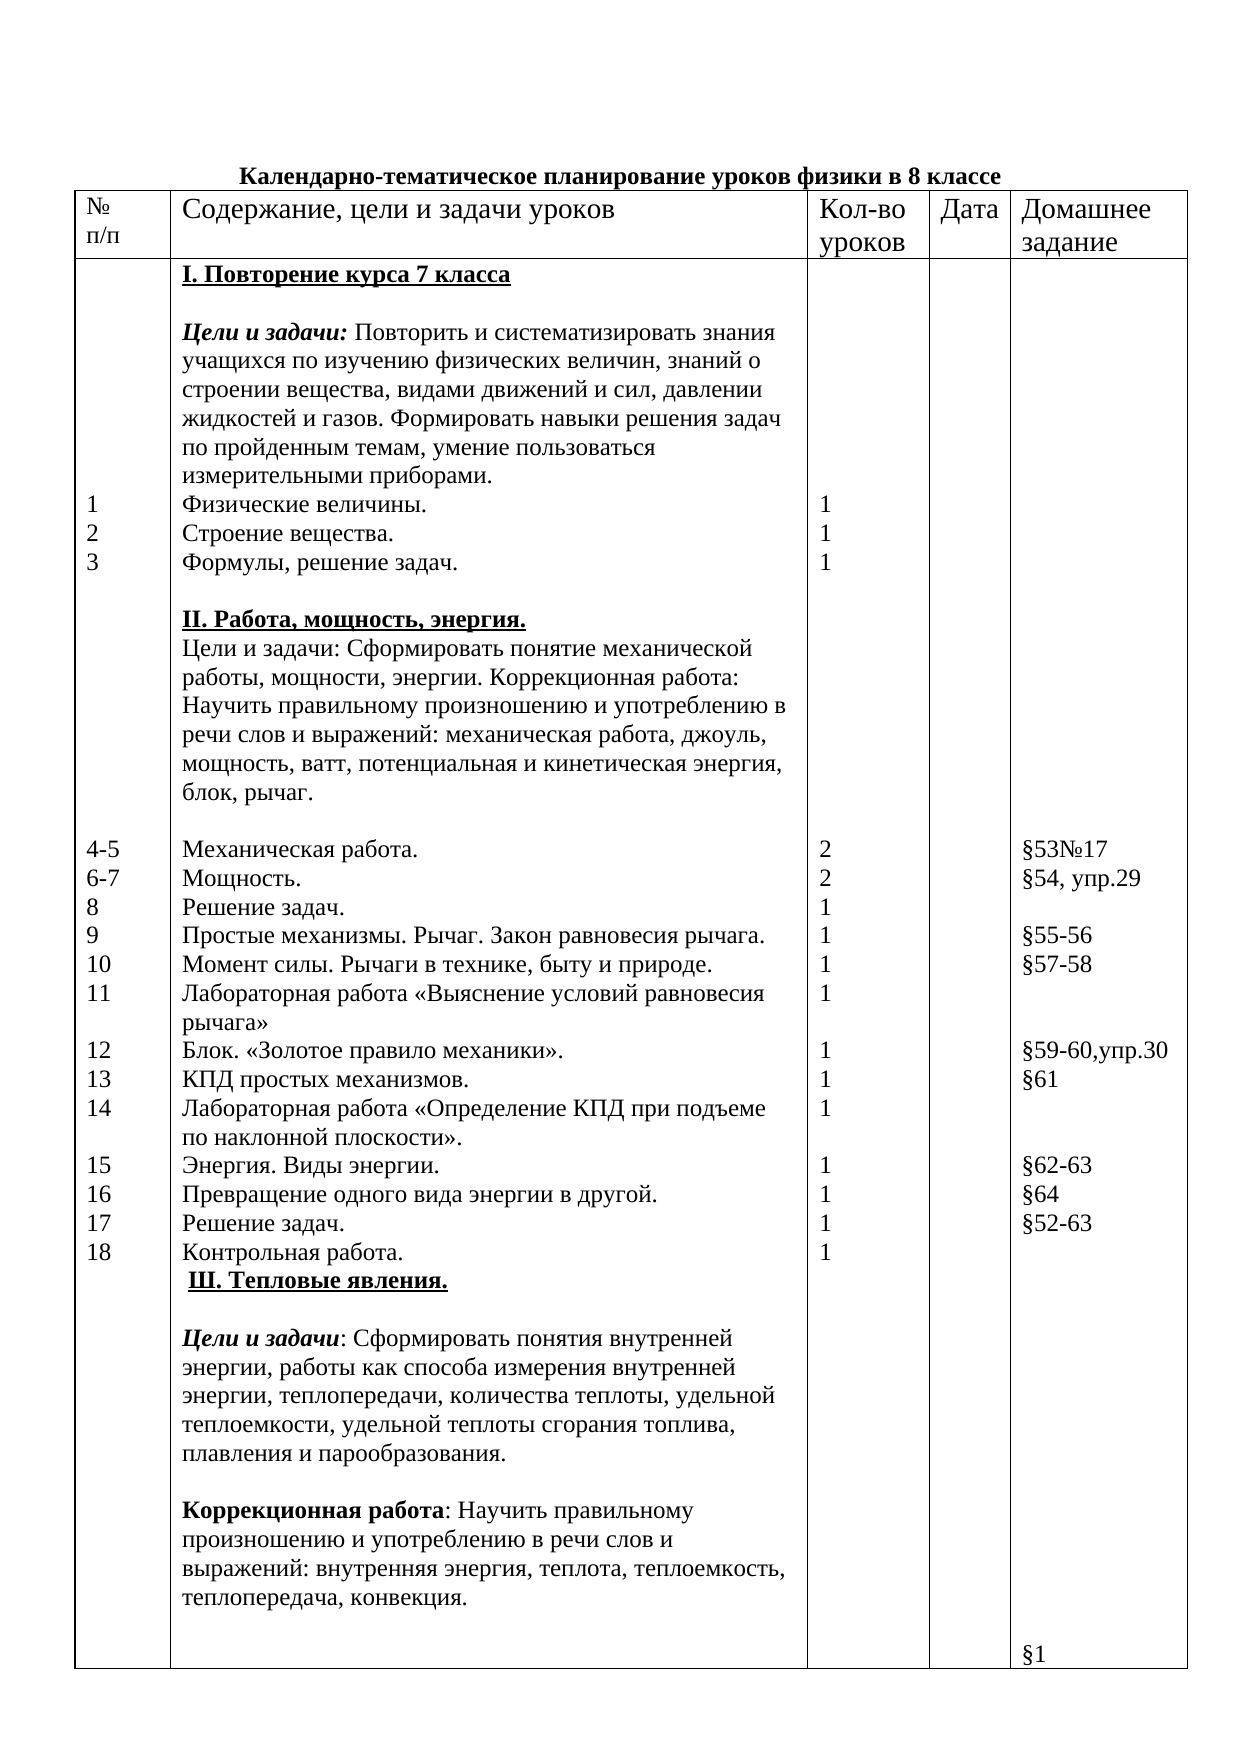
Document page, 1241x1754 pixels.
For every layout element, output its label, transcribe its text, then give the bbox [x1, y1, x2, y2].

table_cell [1011, 259, 1187, 1668]
table_cell [930, 259, 1010, 1668]
table_header Дата [930, 191, 1010, 258]
table_header Домашнее задание [1011, 191, 1187, 258]
table_header Кол-во уроков [808, 191, 929, 258]
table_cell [76, 259, 170, 1668]
text Календарно-тематическое планирование уроков физики в 8 классе [75, 161, 1165, 190]
table_header Содержание, цели и задачи уроков [171, 191, 807, 258]
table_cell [171, 259, 807, 1668]
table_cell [808, 259, 929, 1668]
table_header № п/п [76, 191, 170, 258]
